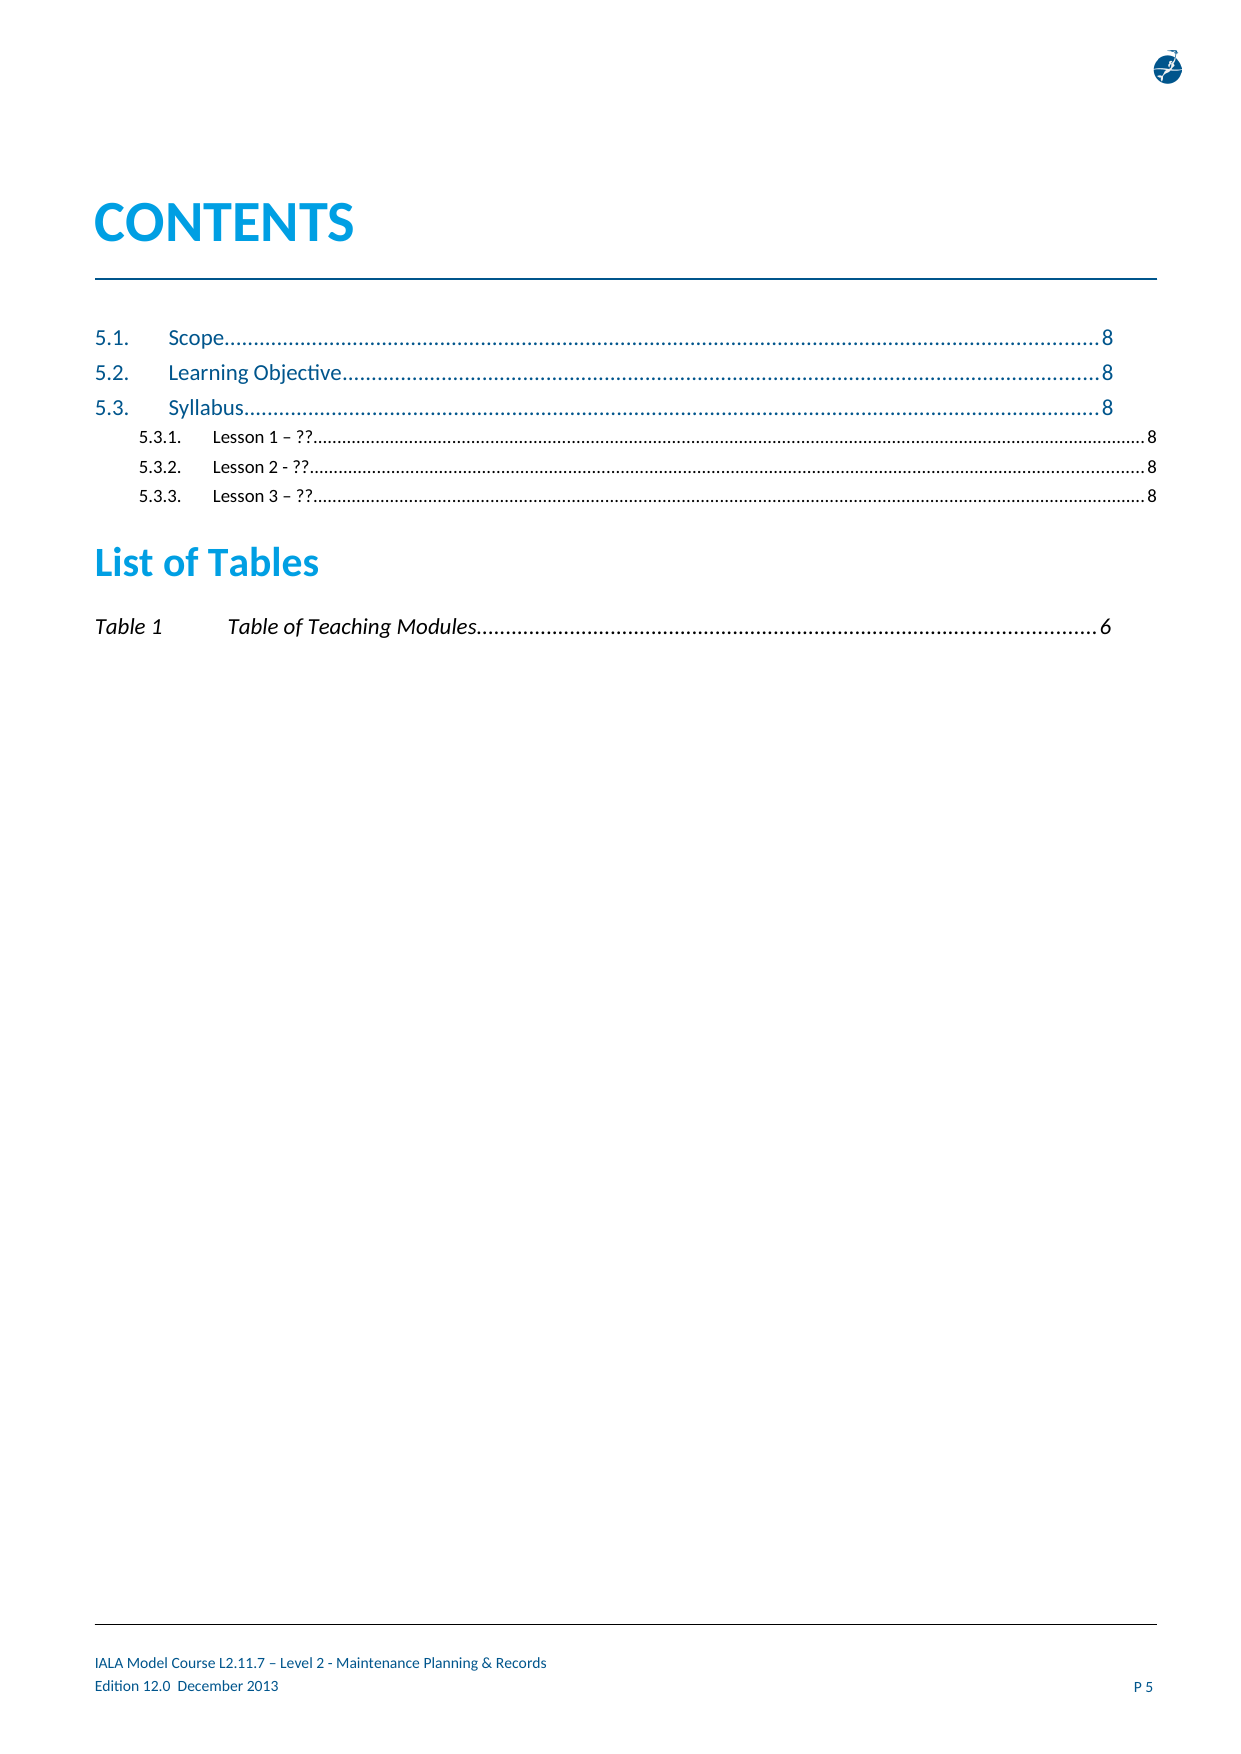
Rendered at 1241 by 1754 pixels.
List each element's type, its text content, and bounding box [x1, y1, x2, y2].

text 5.3.2. Lesson 2 - ?? 8 [139, 455, 1157, 478]
text Table 1 Table of Teaching Modules 6 [94, 612, 1157, 640]
picture [1122, 0, 1241, 119]
text 5.3.1. Lesson 1 – ?? 8 [139, 426, 1157, 449]
list List of Tables [94, 536, 1157, 587]
text 5.2. Learning Objective 8 [94, 355, 1113, 386]
text 5.3. Syllabus 8 [94, 390, 1113, 422]
text 5.1. Scope 8 [94, 319, 1113, 351]
text 5.3.3. Lesson 3 – ?? 8 [139, 484, 1157, 507]
